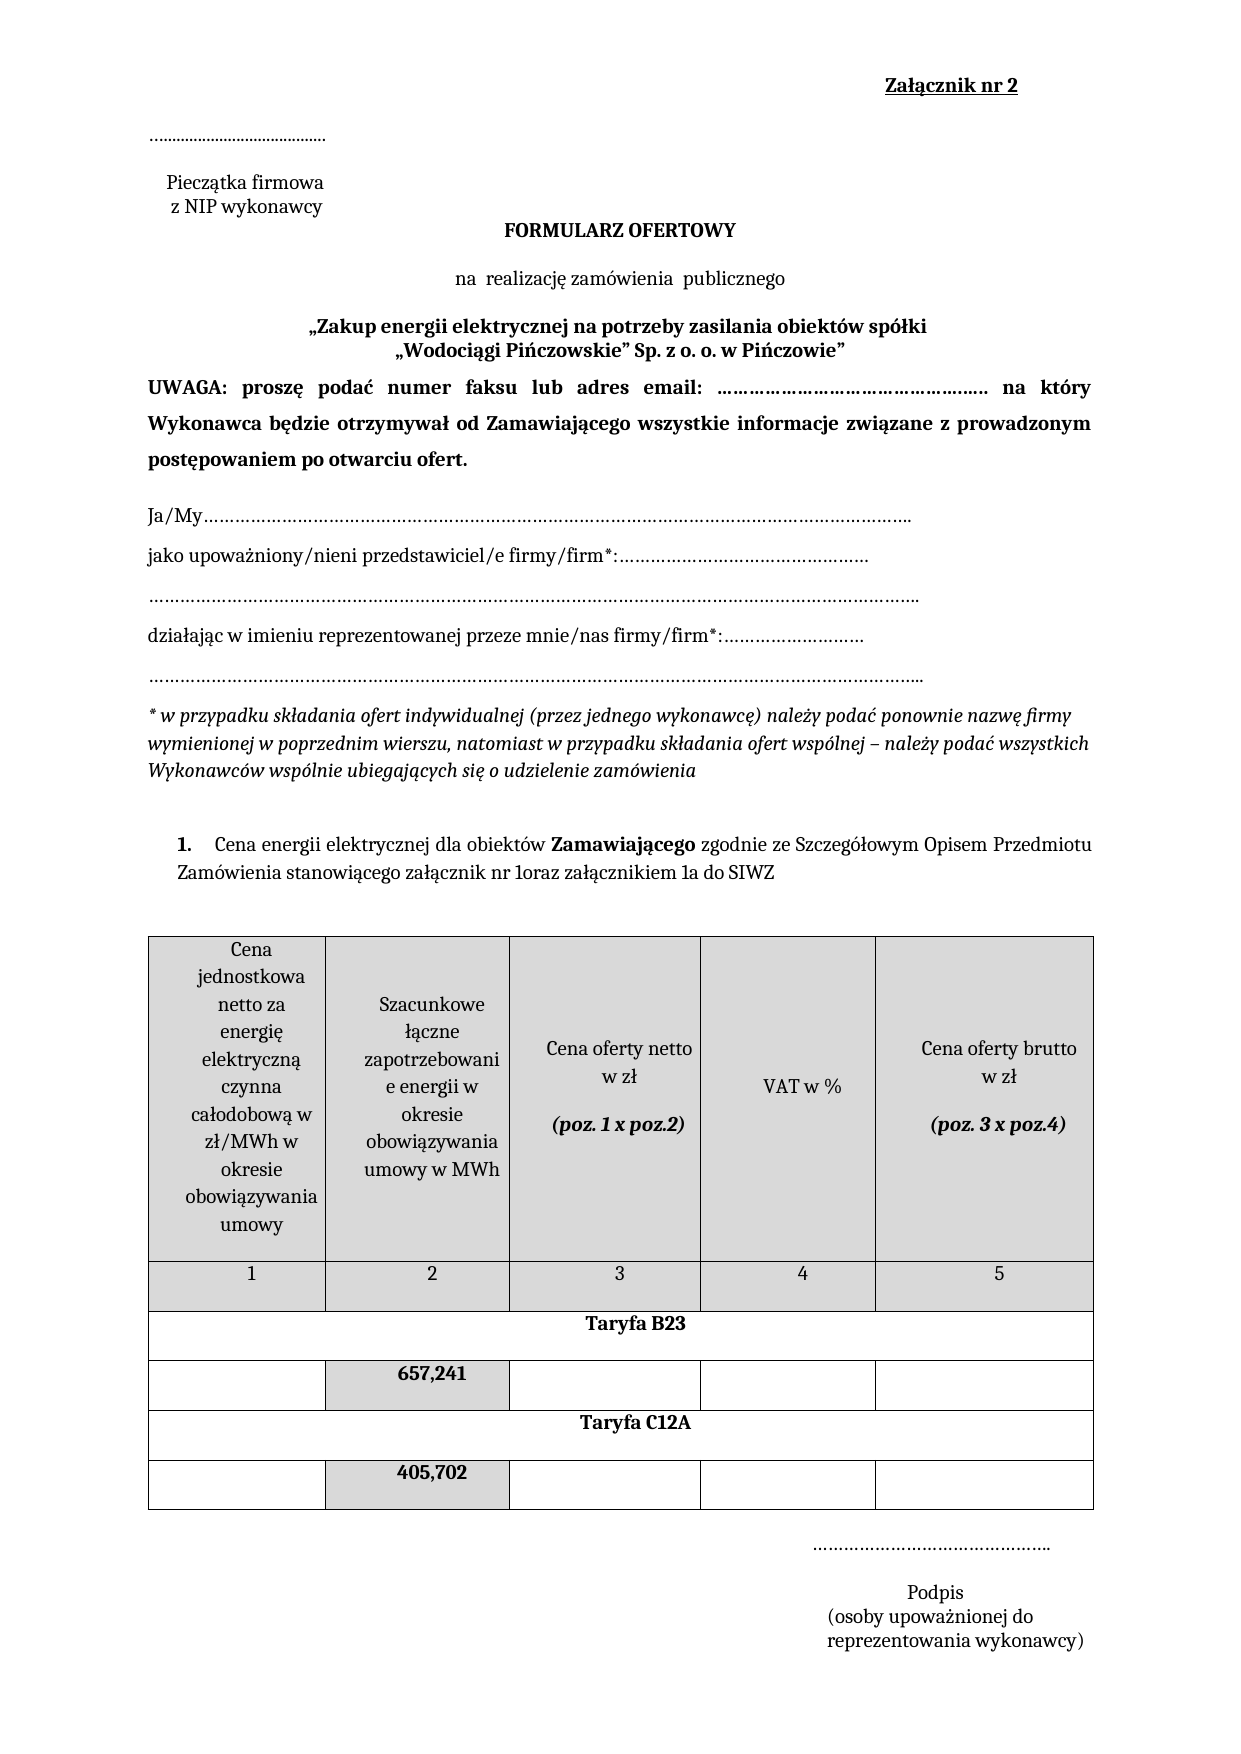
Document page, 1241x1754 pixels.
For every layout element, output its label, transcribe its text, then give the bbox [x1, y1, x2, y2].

table_header Cena jednostkowa netto za energię elektryczną czynna całodobową w zł/MWh w okresie obowiązywania umowy [149, 937, 325, 1261]
text działając w imieniu reprezentowanej przeze mnie/nas firmy/firm*:……………………… [148, 624, 1093, 648]
text * w przypadku składania ofert indywidualnej (przez jednego wykonawcę) należy podać ponownie nazwę firmy wymienionej w poprzednim wierszu, natomiast w przypadku składania ofert wspólnej – należy podać wszystkich Wykonawców wspólnie ubiegających się o udzielenie zamówienia [148, 704, 1093, 783]
list Cena energii elektrycznej dla obiektów Zamawiającego zgodnie ze Szczegółowym Opisem Przedmiotu Zamówienia stanowiącego załącznik nr 1oraz załącznikiem 1a do SIWZ [177, 833, 1093, 884]
table_cell 4 [701, 1262, 875, 1311]
table_header Cena oferty brutto w zł (poz. 3 x poz.4) [876, 937, 1093, 1261]
table_header Cena oferty netto w zł (poz. 1 x poz.2) [510, 937, 700, 1261]
text …………………………………………………………………………………………………………………………………. [148, 584, 1093, 608]
table_cell 3 [510, 1262, 700, 1311]
table_cell [701, 1461, 875, 1509]
table_cell 1 [149, 1262, 325, 1311]
text jako upoważniony/nieni przedstawiciel/e firmy/firm*:………………………………………… [148, 544, 1093, 568]
table_cell [149, 1461, 325, 1509]
text Załącznik nr 2 [811, 74, 1093, 98]
table_cell Taryfa C12A [149, 1411, 1093, 1460]
table_cell [510, 1461, 700, 1509]
text UWAGA: proszę podać numer faksu lub adres email: ……………………………………….….. na który Wykonawca będzie otrzymywał od Zamawiającego wszystkie informacje związane z prowadzonym postępowaniem po otwarciu ofert. [148, 376, 1093, 471]
text na realizację zamówienia publicznego [148, 267, 1093, 291]
text FORMULARZ OFERTOWY [148, 218, 1093, 242]
table_cell [876, 1361, 1093, 1410]
text Ja/My………………………………………………………………………………………………………………………. [148, 504, 1093, 528]
table_cell 5 [876, 1262, 1093, 1311]
table_cell 657,241 [326, 1361, 509, 1410]
table_header VAT w % [701, 937, 875, 1261]
table_cell [510, 1361, 700, 1410]
text „Zakup energii elektrycznej na potrzeby zasilania obiektów spółki „Wodociągi Pińczowskie” Sp. z o. o. w Pińczowie” [148, 315, 1093, 363]
text Pieczątka firmowa [148, 171, 1093, 194]
table_cell [701, 1361, 875, 1410]
table_cell [876, 1461, 1093, 1509]
table_cell [149, 1361, 325, 1410]
table_cell 2 [326, 1262, 509, 1311]
text ………………………………………………………………………………………………………………………………….. [148, 664, 1093, 688]
text z NIP wykonawcy [148, 194, 1093, 218]
text …...................................... [148, 122, 1093, 146]
table_cell 405,702 [326, 1461, 509, 1509]
table_cell Taryfa B23 [149, 1312, 1093, 1360]
table_header Szacunkowe łączne zapotrzebowanie energii w okresie obowiązywania umowy w MWh [326, 937, 509, 1261]
